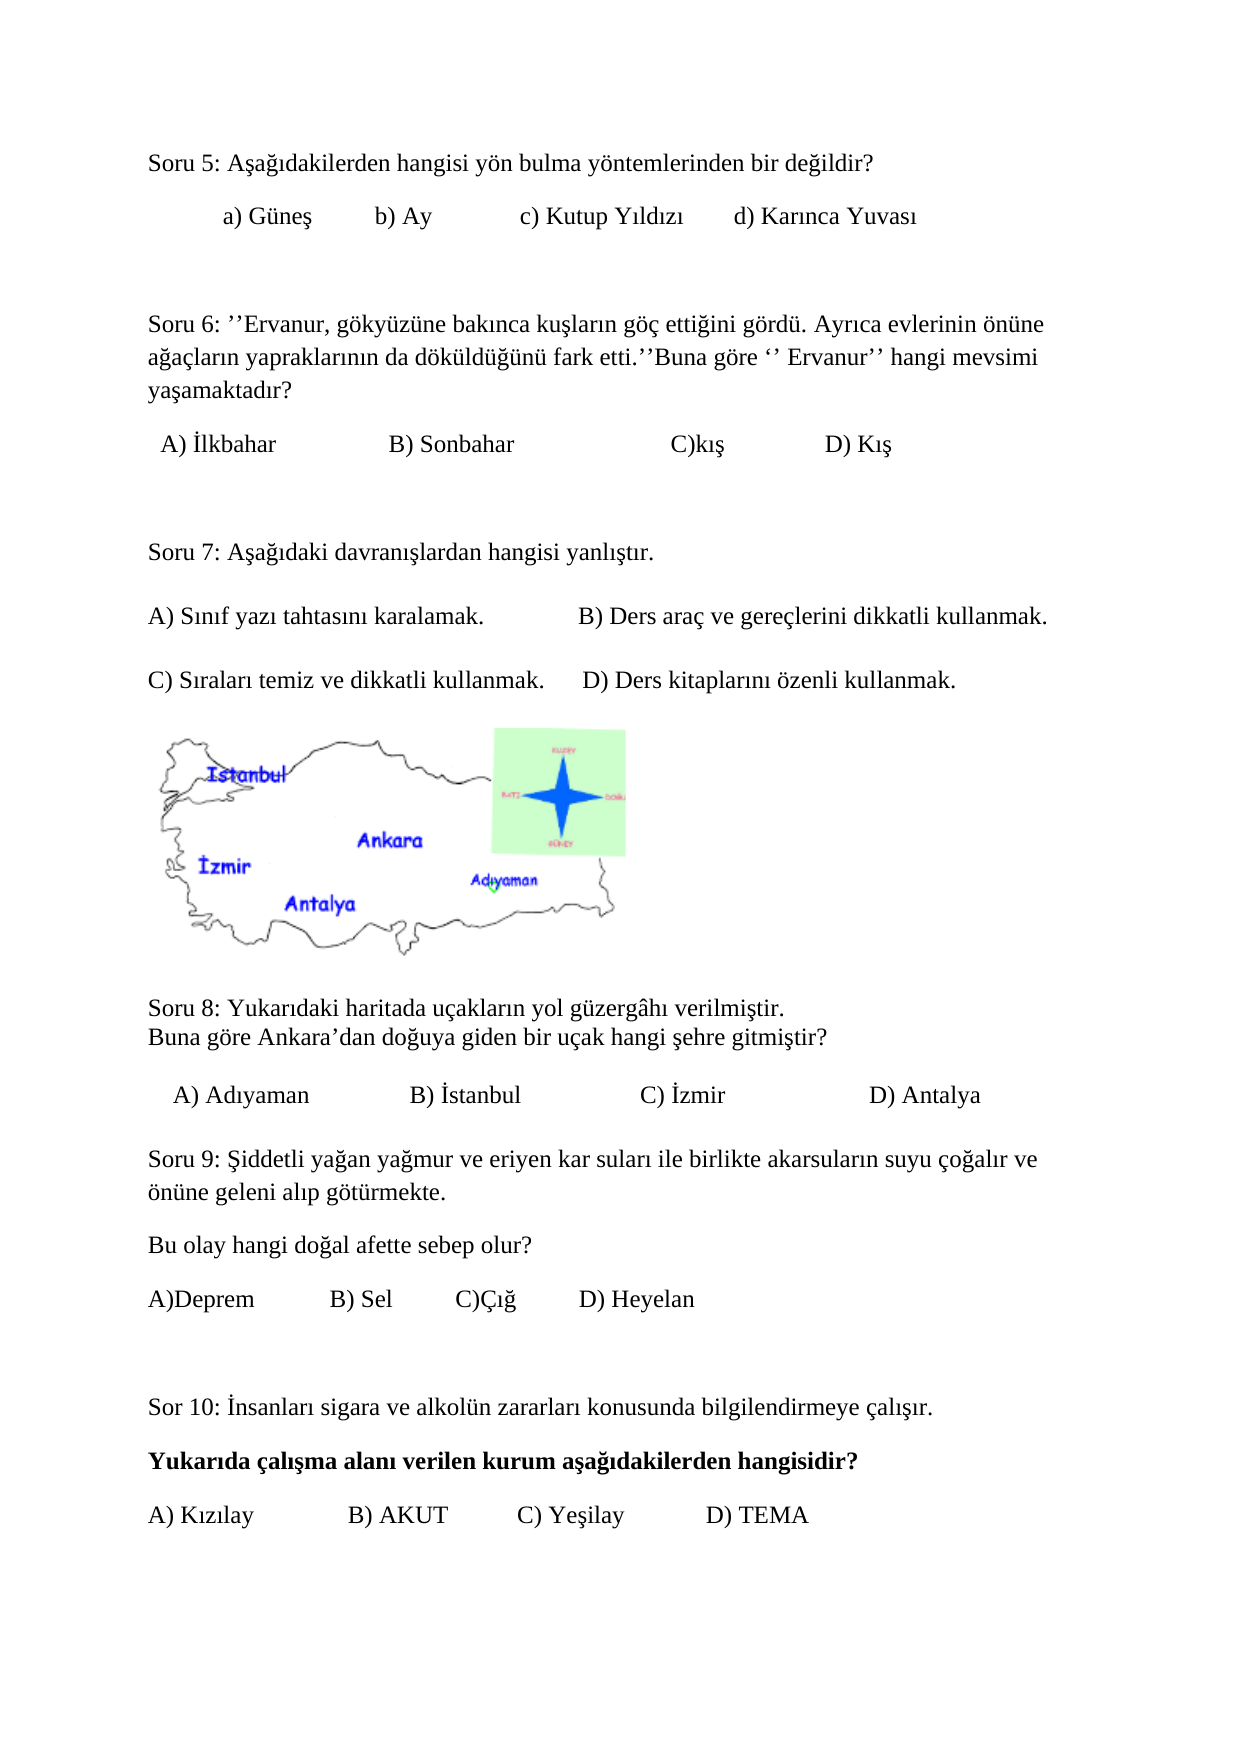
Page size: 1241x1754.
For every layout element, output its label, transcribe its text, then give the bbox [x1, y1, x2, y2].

text A)Deprem B) Sel C)Çığ D) Heyelan [148, 1284, 1093, 1313]
text Bu olay hangi doğal afette sebep olur? [148, 1231, 1093, 1259]
text Yukarıda çalışma alanı verilen kurum aşağıdakilerden hangisidir? [148, 1446, 1093, 1475]
picture [153, 728, 626, 959]
text Soru 5: Aşağıdakilerden hangisi yön bulma yöntemlerinden bir değildir? [148, 148, 1093, 176]
text Soru 6: ’’Ervanur, gökyüzüne bakınca kuşların göç ettiğini gördü. Ayrıca evlerinin önüne ağaçların yapraklarının da döküldüğünü fark etti.’’Buna göre ‘’ Ervanur’’ hangi mevsimi yaşamaktadır? [148, 309, 1093, 404]
text Soru 8: Yukarıdaki haritada uçakların yol güzergâhı verilmiştir. [148, 993, 1093, 1022]
text A) İlkbahar B) Sonbahar C)kış D) Kış [148, 429, 1093, 458]
text Soru 7: Aşağıdaki davranışlardan hangisi yanlıştır. [148, 537, 1093, 566]
text A) Adıyaman B) İstanbul C) İzmir D) Antalya [148, 1080, 1093, 1108]
text A) Sınıf yazı tahtasını karalamak. B) Ders araç ve gereçlerini dikkatli kullanmak. [148, 601, 1093, 629]
text Soru 9: Şiddetli yağan yağmur ve eriyen kar suları ile birlikte akarsuların suyu çoğalır ve önüne geleni alıp götürmekte. [148, 1144, 1093, 1206]
text Sor 10: İnsanları sigara ve alkolün zararları konusunda bilgilendirmeye çalışır. [148, 1392, 1093, 1421]
text C) Sıraları temiz ve dikkatli kullanmak. D) Ders kitaplarını özenli kullanmak. [148, 665, 1093, 693]
text Buna göre Ankara’dan doğuya giden bir uçak hangi şehre gitmiştir? [148, 1022, 1093, 1051]
list a) Güneş b) Ay c) Kutup Yıldızı d) Karınca Yuvası [223, 201, 1093, 230]
text A) Kızılay B) AKUT C) Yeşilay D) TEMA [148, 1500, 1093, 1529]
